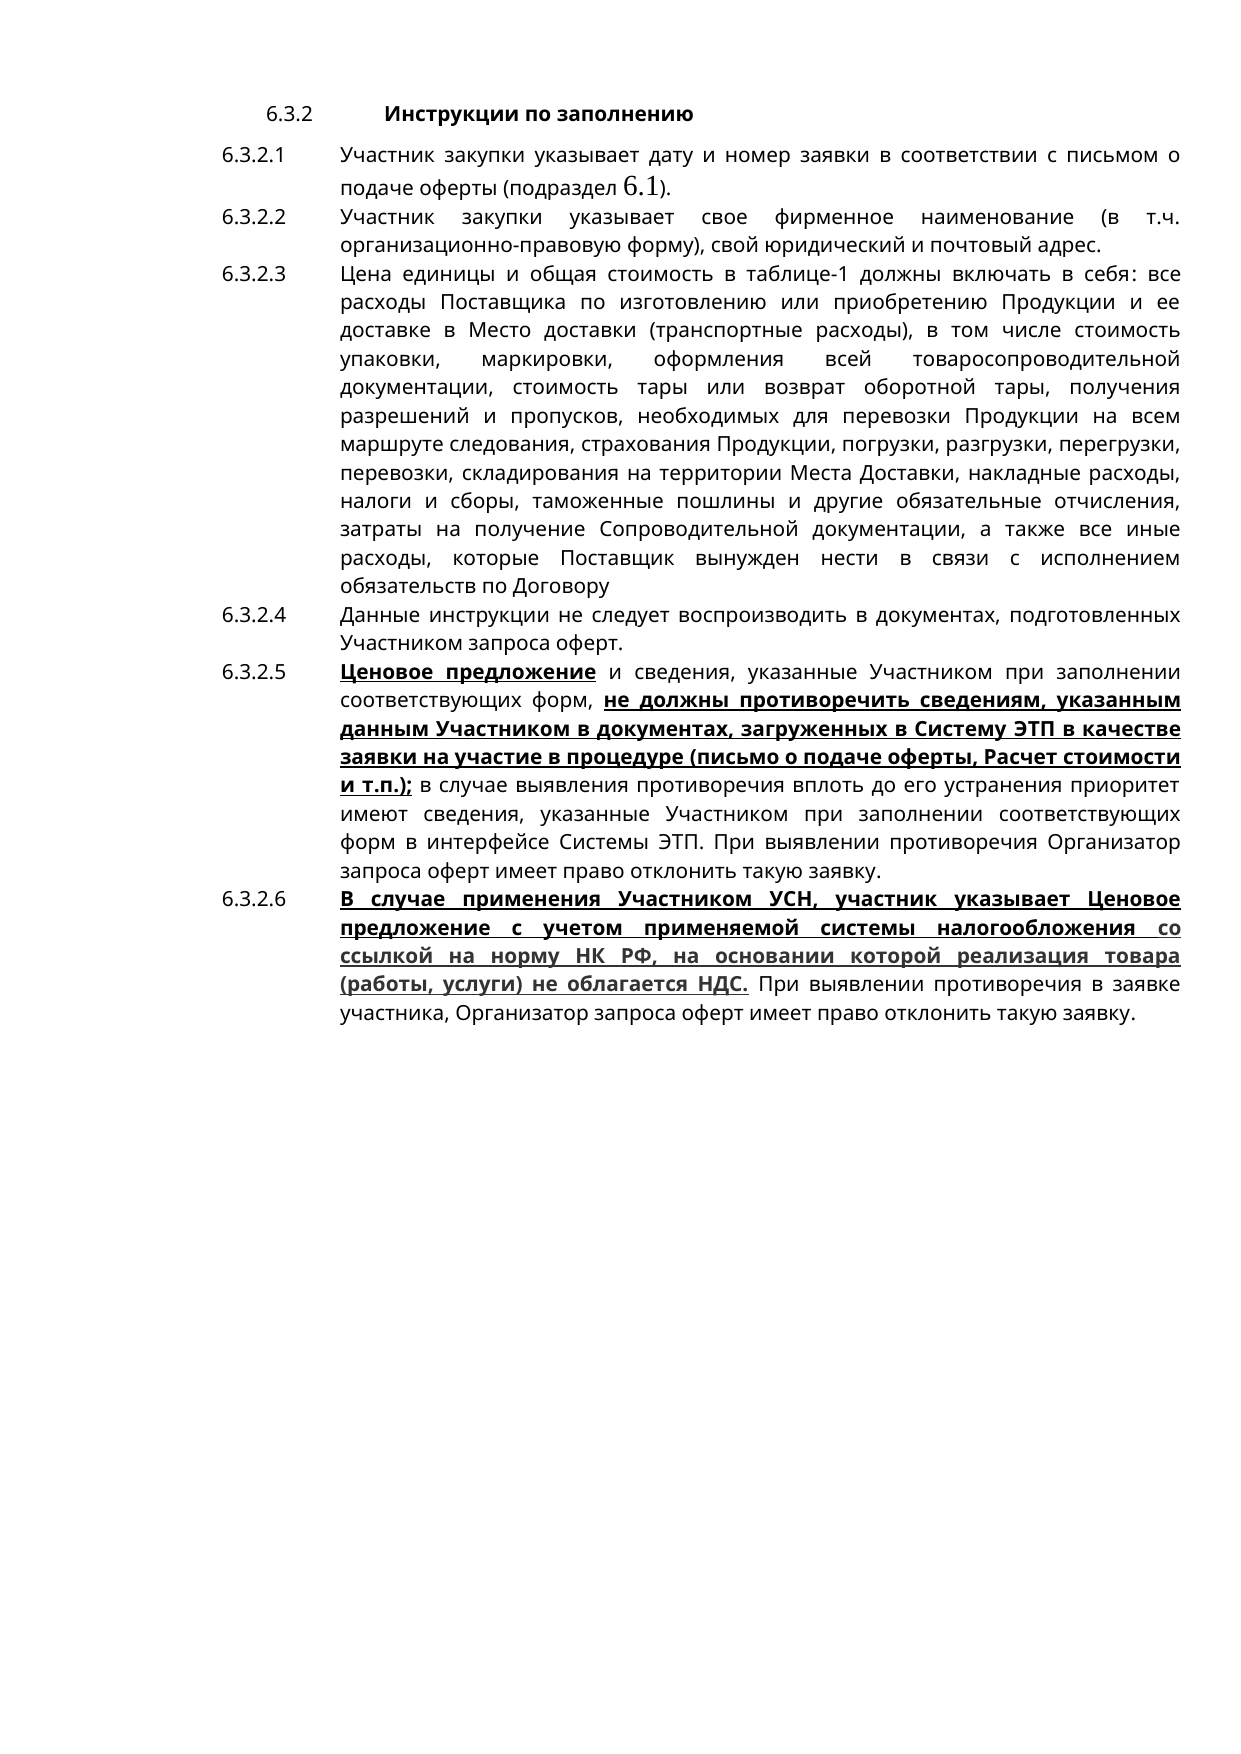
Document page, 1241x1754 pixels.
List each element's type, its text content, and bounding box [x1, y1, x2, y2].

list Данные инструкции не следует воспроизводить в документах, подготовленных Участником запроса оферт. [222, 600, 1181, 657]
list Участник закупки указывает свое фирменное наименование (в т.ч. организационно-правовую форму), свой юридический и почтовый адрес. [222, 202, 1181, 259]
list Инструкции по заполнению [266, 99, 1181, 127]
list В случае применения Участником УСН, участник указывает Ценовое предложение с учетом применяемой системы налогообложения со ссылкой на норму НК РФ, на основании которой реализация товара (работы, услуги) не облагается НДС. При выявлении противоречия в заявке участника, Организатор запроса оферт имеет право отклонить такую заявку. [222, 884, 1181, 1026]
list Цена единицы и общая стоимость в таблице-1 должны включать в себя: все расходы Поставщика по изготовлению или приобретению Продукции и ее доставке в Место доставки (транспортные расходы), в том числе стоимость упаковки, маркировки, оформления всей товаросопроводительной документации, стоимость тары или возврат оборотной тары, получения разрешений и пропусков, необходимых для перевозки Продукции на всем маршруте следования, страхования Продукции, погрузки, разгрузки, перегрузки, перевозки, складирования на территории Места Доставки, накладные расходы, налоги и сборы, таможенные пошлины и другие обязательные отчисления, затраты на получение Сопроводительной документации, а также все иные расходы, которые Поставщик вынужден нести в связи с исполнением обязательств по Договору [222, 259, 1181, 600]
list Участник закупки указывает дату и номер заявки в соответствии с письмом о подаче оферты (подраздел 6.1). [222, 140, 1181, 202]
list Ценовое предложение и сведения, указанные Участником при заполнении соответствующих форм, не должны противоречить сведениям, указанным данным Участником в документах, загруженных в Систему ЭТП в качестве заявки на участие в процедуре (письмо о подаче оферты, Расчет стоимости и т.п.); в случае выявления противоречия вплоть до его устранения приоритет имеют сведения, указанные Участником при заполнении соответствующих форм в интерфейсе Системы ЭТП. При выявлении противоречия Организатор запроса оферт имеет право отклонить такую заявку. [222, 657, 1181, 884]
